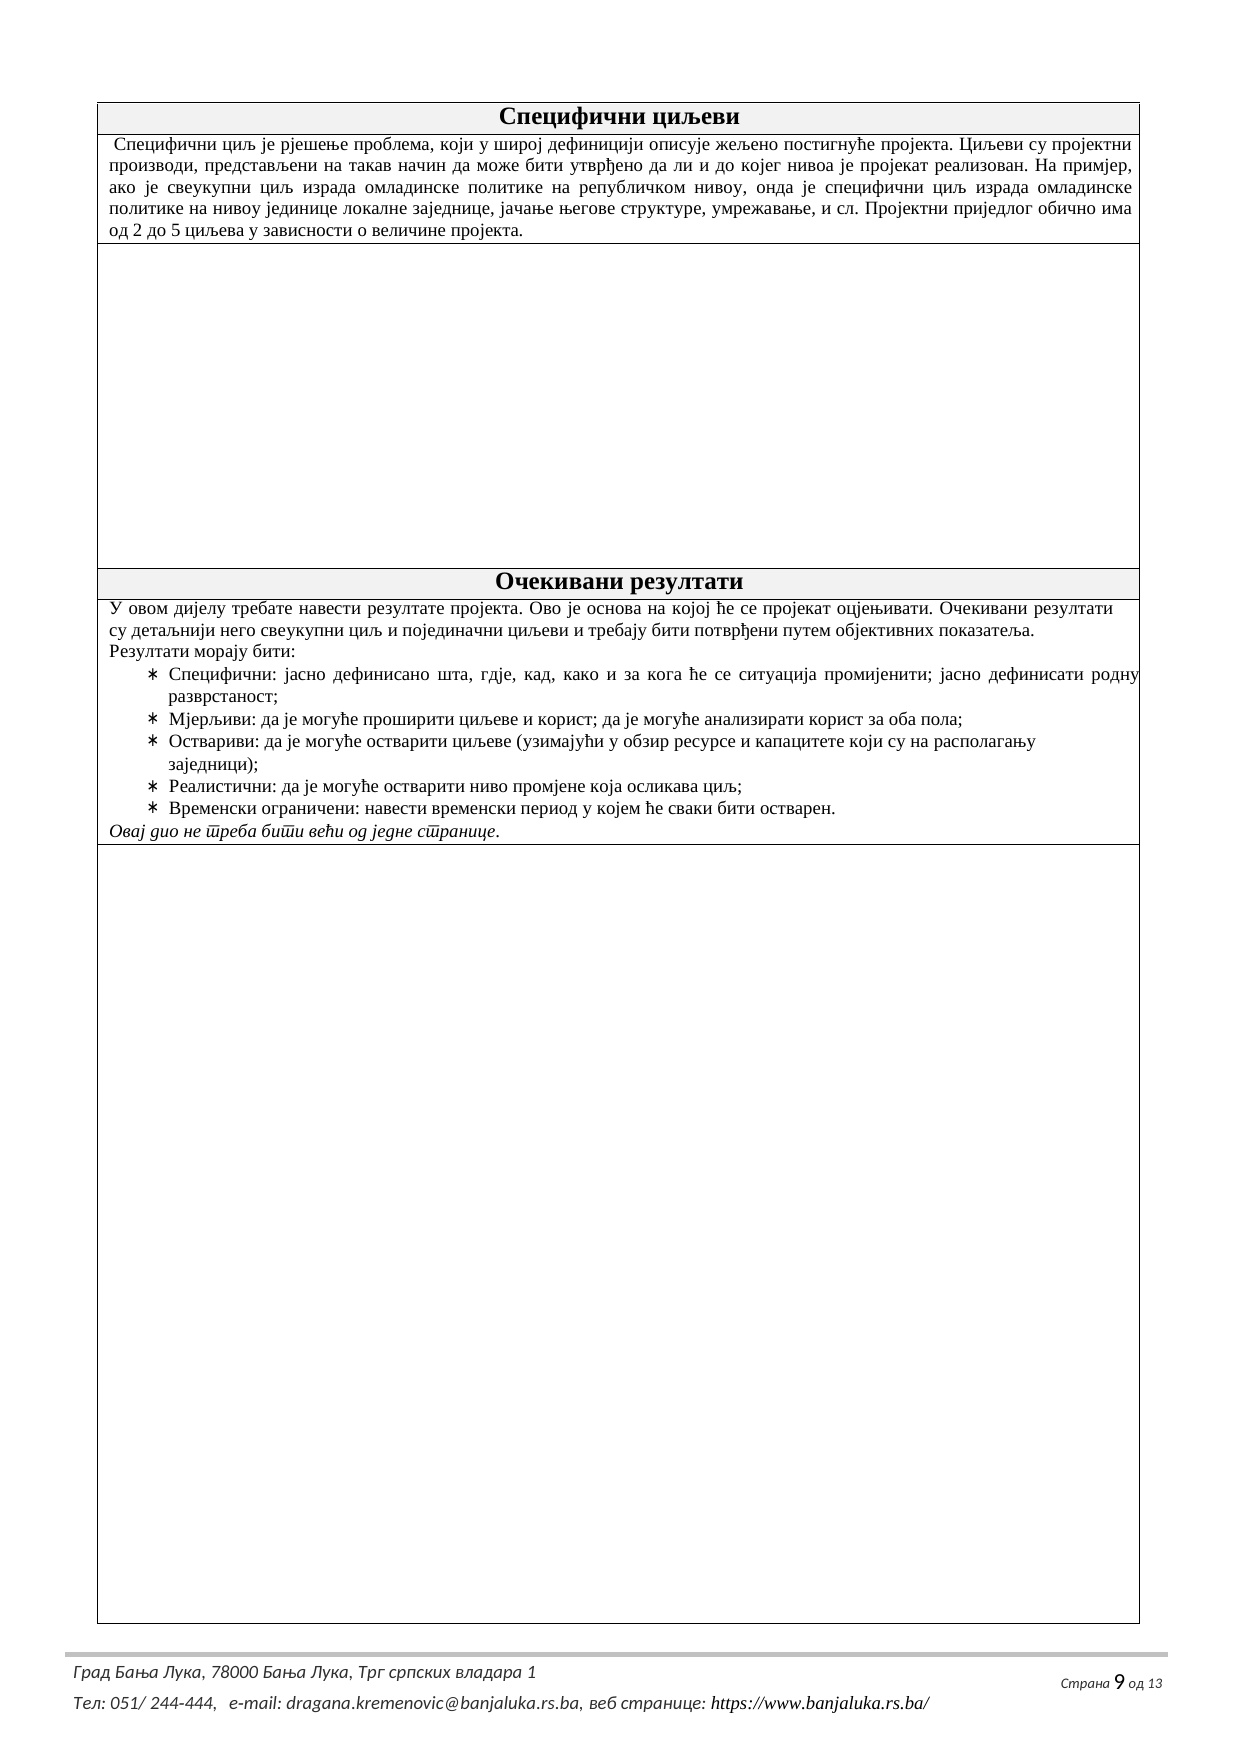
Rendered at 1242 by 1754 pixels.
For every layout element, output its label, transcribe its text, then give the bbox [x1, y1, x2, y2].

text Резултати морају бити: [109, 641, 1171, 662]
text ∗ Специфични: јасно дефинисано шта, гдје, кад, како и за кога ће се ситуација промијенити; јасно дефинисати родну [146, 662, 1171, 688]
text ∗ Оствариви: да је могуће остварити циљеве (узимајући у обзир ресурсе и капацитете који су на располагању [146, 733, 1171, 755]
text Очекивани резултати [489, 566, 749, 595]
text ∗ Мјерљиви: да је могуће проширити циљеве и корист; да је могуће анализирати корист за оба пола; [146, 706, 1171, 733]
text Овај дио не треба бити већи од једне странице. [109, 823, 1171, 841]
text разврстаност; [168, 688, 1171, 706]
text Специфични циљеви [493, 101, 745, 130]
text У овом дијелу требате навести резултате пројекта. Ово је основа на којој ће се пројекат оцјењивати. Очекивани резултати су детаљнији него свеукупни циљ и појединачни циљеви и требају бити потврђени путем објективних показатеља. [109, 598, 1133, 641]
text Специфични циљ је рјешење проблема, који у широј дефиницији описује жељено постигнуће пројекта. Циљеви су пројектни производи, представљени на такав начин да може бити утврђено да ли и до којег нивоа је пројекат реализован. На примјер, ако је свеукупни циљ израда омладинске политике на републичком нивоу, онда је специфични циљ израда омладинске политике на нивоу јединице локалне заједнице, јачање његове структуре, умрежавање, и сл. Пројектни приједлог обично има од 2 до 5 циљева у зависности о величине пројекта. [109, 132, 1132, 240]
text ∗ Реалистични: да је могуће остварити ниво промјене која осликава циљ; [146, 773, 1171, 800]
text заједници); [168, 755, 1171, 773]
text ∗ Временски ограничени: навести временски период у којем ће сваки бити остварен. [146, 800, 1171, 823]
